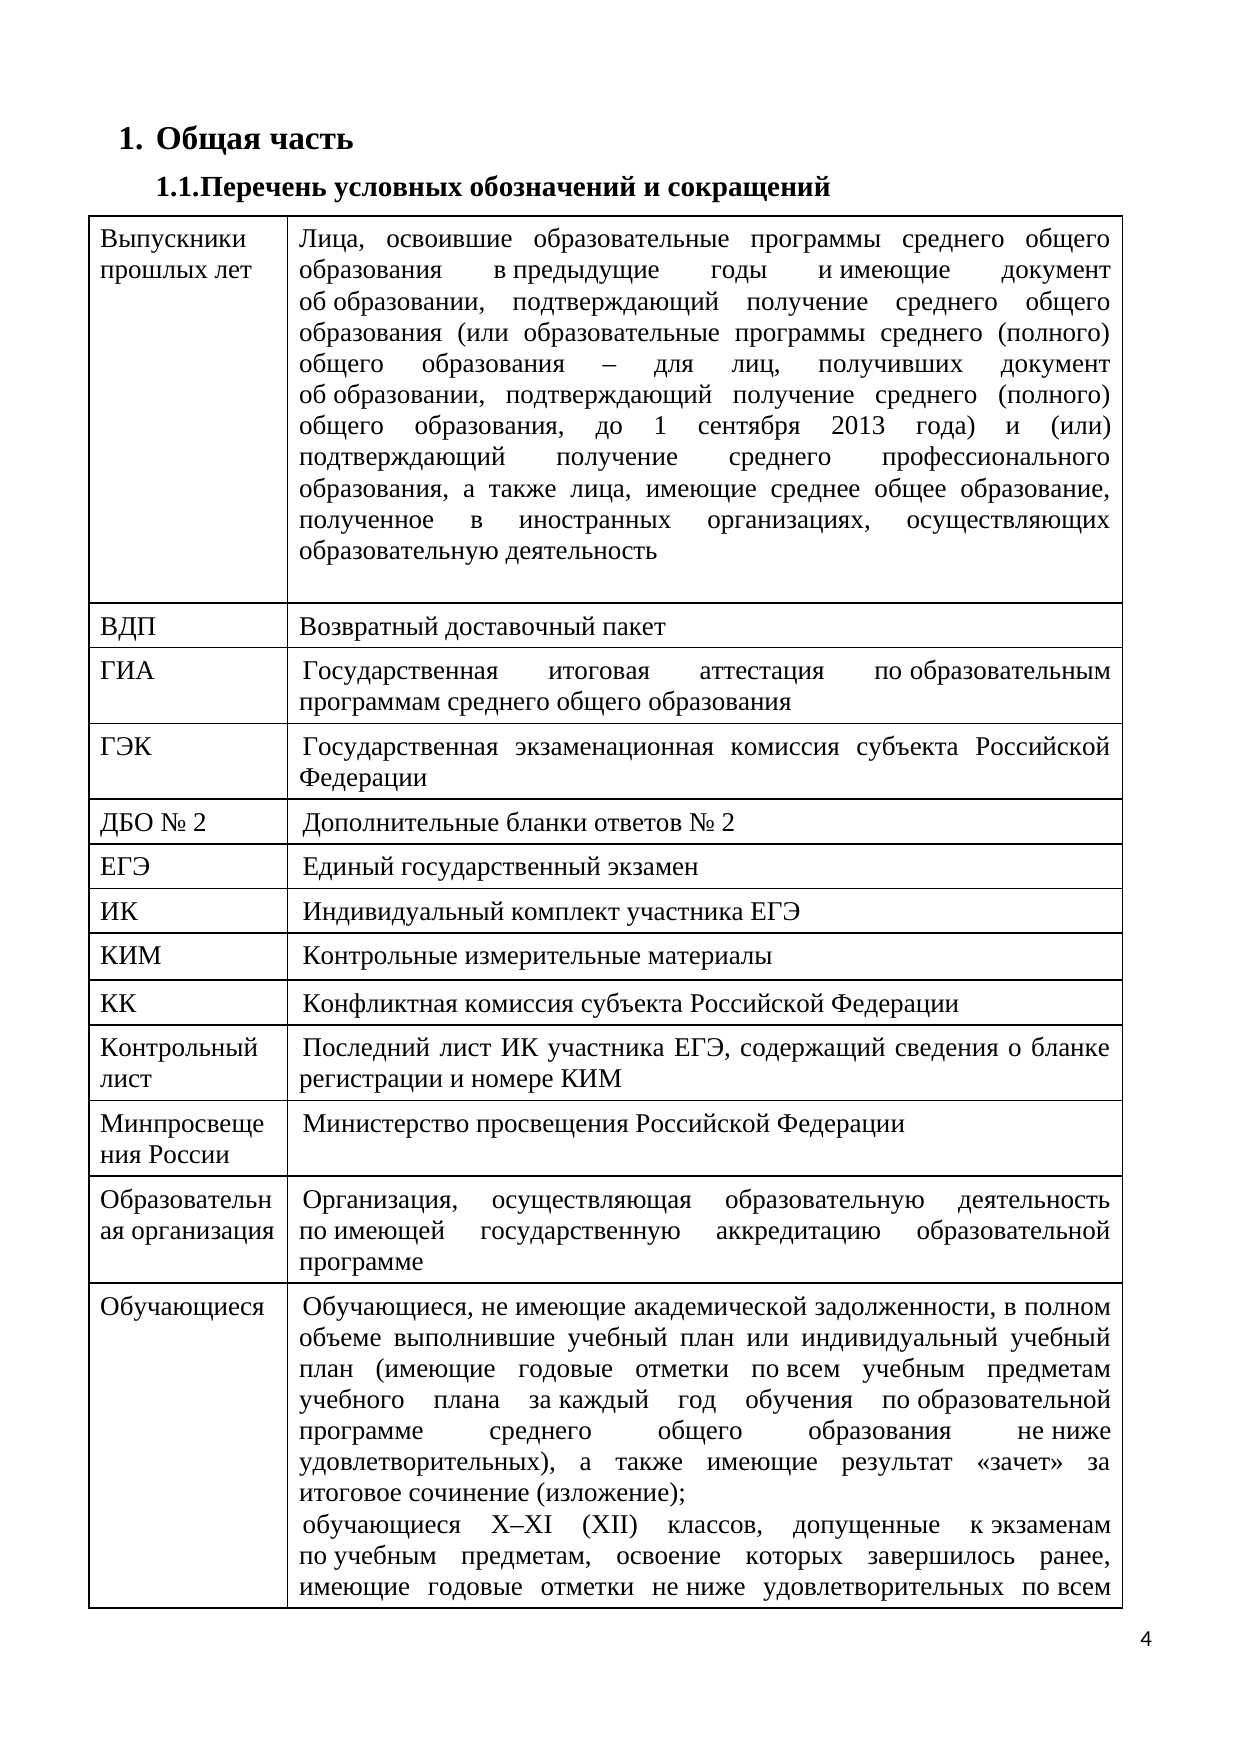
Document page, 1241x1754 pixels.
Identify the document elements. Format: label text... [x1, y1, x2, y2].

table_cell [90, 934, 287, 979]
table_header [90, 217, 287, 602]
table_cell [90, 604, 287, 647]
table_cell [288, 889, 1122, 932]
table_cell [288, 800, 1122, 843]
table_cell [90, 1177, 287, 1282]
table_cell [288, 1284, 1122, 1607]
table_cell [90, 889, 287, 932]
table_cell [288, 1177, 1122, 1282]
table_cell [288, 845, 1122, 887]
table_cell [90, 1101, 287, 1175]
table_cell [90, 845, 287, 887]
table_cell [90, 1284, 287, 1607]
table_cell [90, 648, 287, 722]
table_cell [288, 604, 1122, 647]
text Перечень условных обозначений и сокращений [155, 169, 1152, 202]
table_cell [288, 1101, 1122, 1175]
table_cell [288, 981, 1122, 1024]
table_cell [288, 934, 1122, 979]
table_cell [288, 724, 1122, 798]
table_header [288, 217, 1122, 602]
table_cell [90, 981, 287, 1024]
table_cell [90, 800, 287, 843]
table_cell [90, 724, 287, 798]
text Общая часть [118, 118, 1152, 156]
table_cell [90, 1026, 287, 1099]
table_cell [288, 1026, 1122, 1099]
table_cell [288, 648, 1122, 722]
